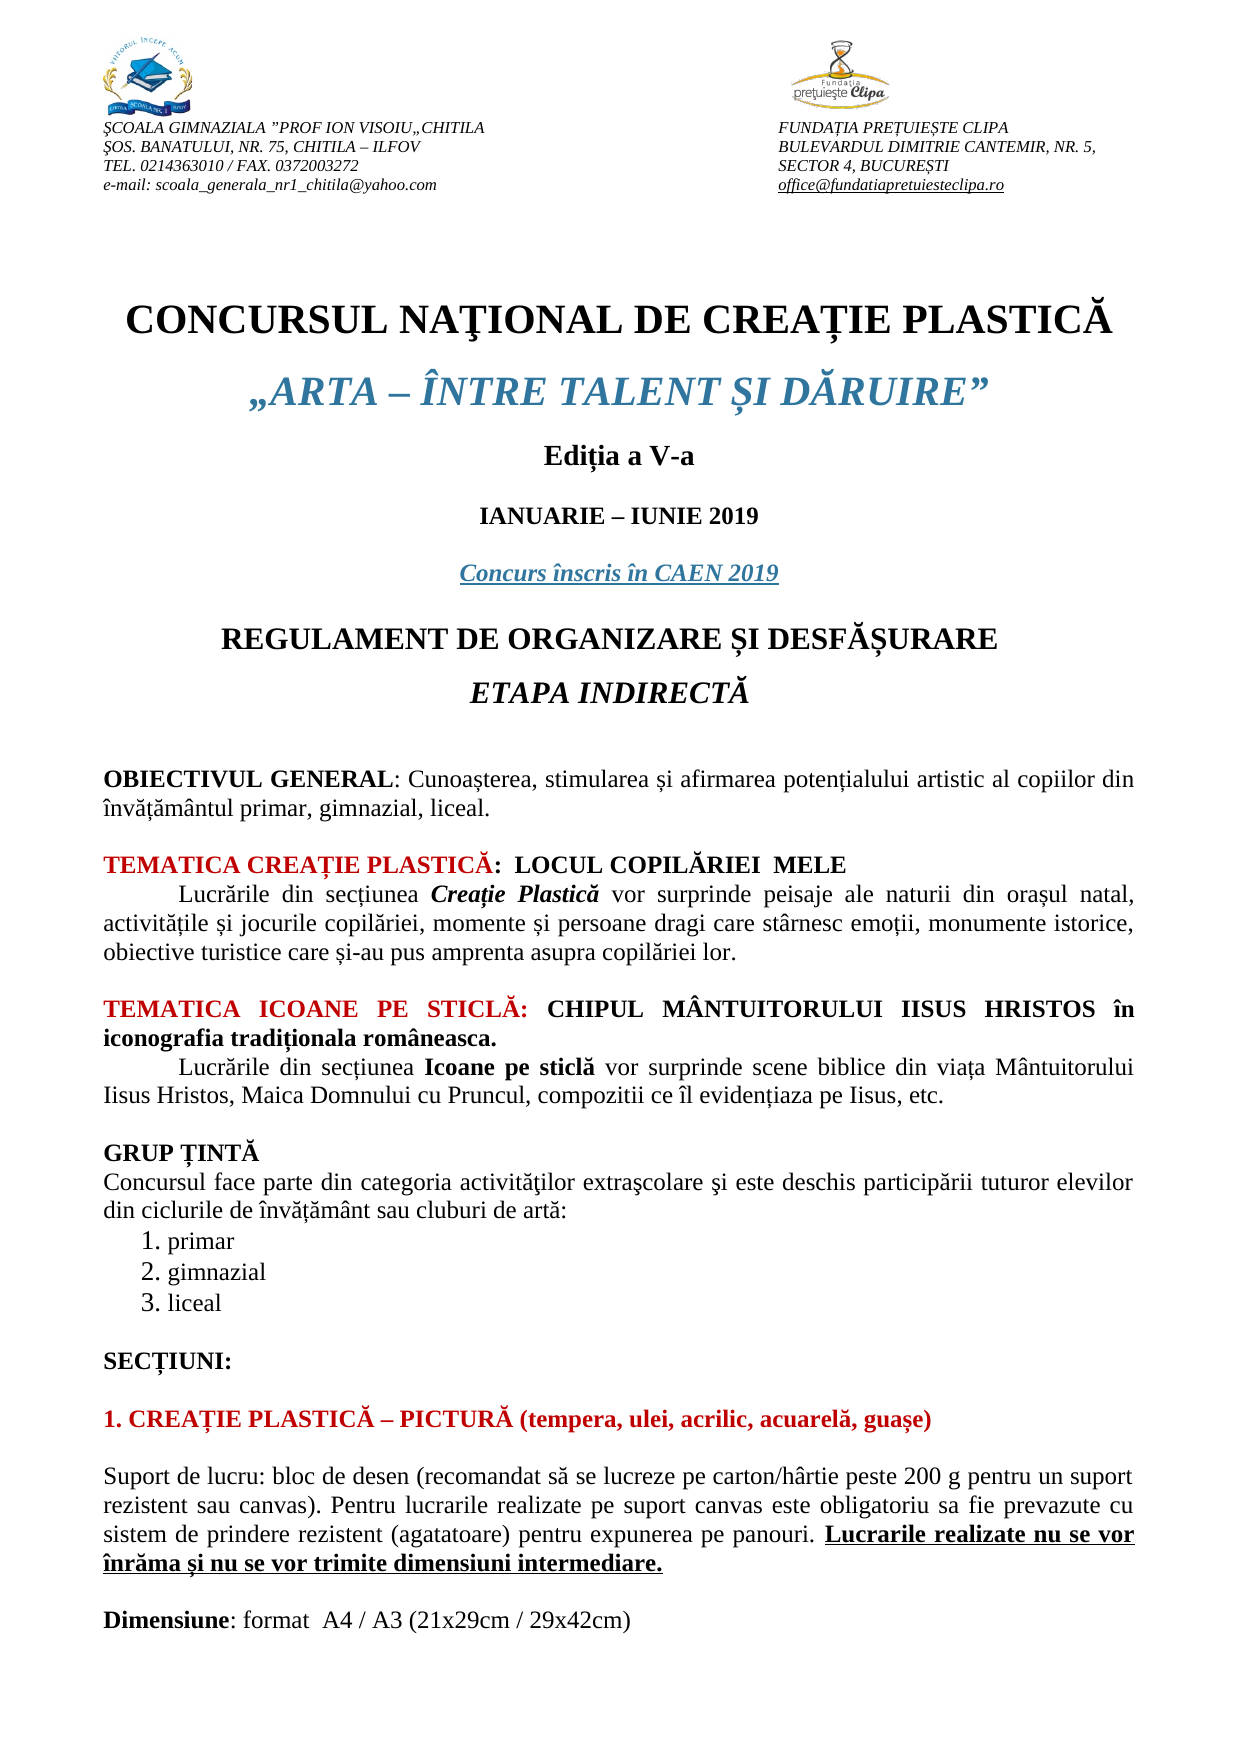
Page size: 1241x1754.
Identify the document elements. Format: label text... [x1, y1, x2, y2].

text ETAPA INDIRECTĂ [84, 674, 1135, 710]
text Suport de lucru: bloc de desen (recomandat să se lucreze pe carton/hârtie peste 200 g pentru un suport rezistent sau canvas). Pentru lucrarile realizate pe suport canvas este obligatoriu sa fie prevazute cu sistem de prindere rezistent (agatatoare) pentru expunerea pe panouri. Lucrarile realizate nu se vor înrăma și nu se vor trimite dimensiuni intermediare. [103, 1461, 1135, 1576]
text Lucrările din secțiunea Creație Plastică vor surprinde peisaje ale naturii din orașul natal, activitățile și jocurile copilăriei, momente și persoane dragi care stârnesc emoții, monumente istorice, obiective turistice care și-au pus amprenta asupra copilăriei lor. [103, 879, 1135, 966]
text OBIECTIVUL GENERAL: Cunoașterea, stimularea și afirmarea potențialului artistic al copiilor din învățământul primar, gimnazial, liceal. [103, 764, 1135, 822]
text Concursul face parte din categoria activităţilor extraşcolare şi este deschis participării tuturor elevilor din ciclurile de învățământ sau cluburi de artă: [103, 1167, 1135, 1224]
text Concurs înscris în CAEN 2019 [103, 558, 1135, 587]
text Dimensiune: format A4 / A3 (21x29cm / 29x42cm) [103, 1605, 1135, 1634]
text CONCURSUL NAŢIONAL DE CREAȚIE PLASTICĂ [103, 295, 1135, 343]
text TEMATICA CREAȚIE PLASTICĂ: LOCUL COPILĂRIEI MELE [103, 851, 1135, 879]
text „ARTA – ÎNTRE TALENT ȘI DĂRUIRE” [103, 367, 1135, 414]
text TEMATICA ICOANE PE STICLĂ: CHIPUL MÂNTUITORULUI IISUS HRISTOS în iconografia tradiționala româneasca. [103, 994, 1135, 1052]
list gimnazial [141, 1255, 1135, 1287]
text Ediția a V-a [103, 438, 1135, 472]
picture [103, 37, 193, 118]
text Lucrările din secțiunea Icoane pe sticlă vor surprinde scene biblice din viața Mântuitorului Iisus Hristos, Maica Domnului cu Pruncul, compozitii ce îl evidențiaza pe Iisus, etc. [103, 1052, 1135, 1109]
picture [778, 30, 902, 118]
text IANUARIE – IUNIE 2019 [103, 501, 1135, 529]
list liceal [141, 1287, 1135, 1318]
text SECȚIUNI: [103, 1346, 1135, 1375]
text 1. CREAȚIE PLASTICĂ – PICTURĂ (tempera, ulei, acrilic, acuarelă, guașe) [103, 1404, 1135, 1433]
text REGULAMENT DE ORGANIZARE ȘI DESFĂȘURARE [84, 621, 1135, 657]
list primar [141, 1224, 1135, 1255]
text GRUP ȚINTĂ [103, 1138, 1135, 1167]
